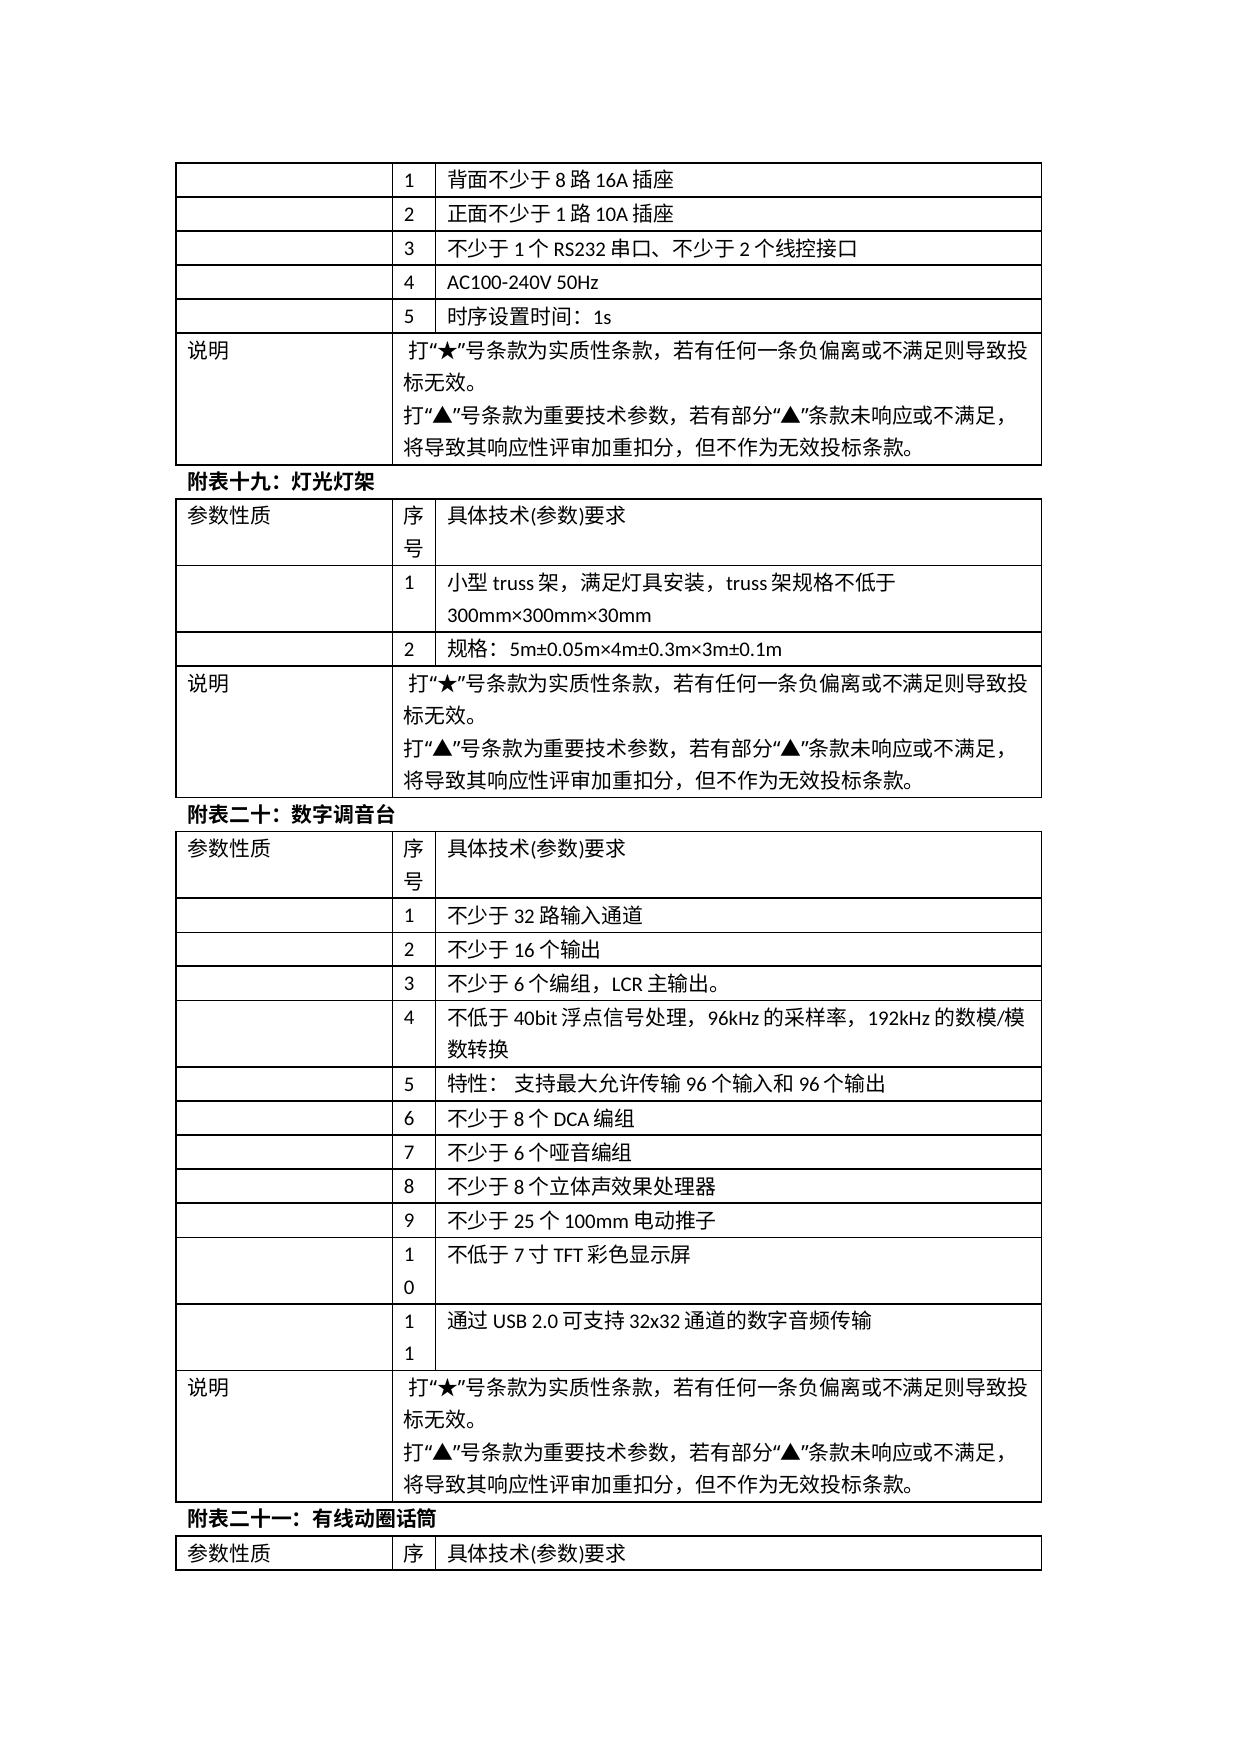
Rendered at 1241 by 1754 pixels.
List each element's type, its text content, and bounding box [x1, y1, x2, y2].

table_cell [177, 198, 392, 230]
table_cell 通过USB 2.0可支持32x32通道的数字音频传输 [436, 1305, 1041, 1369]
text 附表十九：灯光灯架 [187, 465, 1053, 498]
table_cell [177, 933, 392, 965]
table_cell 5 [393, 300, 435, 332]
table_cell 5 [393, 1068, 435, 1100]
table_cell [177, 232, 392, 264]
table_cell 2 [393, 198, 435, 230]
table_cell 说明 [177, 667, 392, 797]
table_cell 小型truss架，满足灯具安装，truss架规格不低于300mm×300mm×30mm [436, 566, 1041, 631]
table_cell 6 [393, 1102, 435, 1134]
table_cell 不少于1个RS232串口、不少于2个线控接口 [436, 232, 1041, 264]
table_cell [177, 300, 392, 332]
table_cell [177, 1068, 392, 1100]
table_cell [393, 334, 1041, 464]
table_cell [177, 1238, 392, 1303]
table_cell 特性： 支持最大允许传输96个输入和96个输出 [436, 1068, 1041, 1100]
table_cell 不少于25个100mm电动推子 [436, 1204, 1041, 1236]
table_cell 1 [393, 899, 435, 931]
table_cell [177, 1001, 392, 1066]
table_header 序号 [393, 500, 435, 564]
table_cell [177, 164, 392, 196]
table_header 具体技术(参数)要求 [436, 832, 1041, 897]
table_header 参数性质 [177, 500, 392, 564]
table_header 序号 [393, 832, 435, 897]
table_cell 3 [393, 232, 435, 264]
table_cell AC100-240V 50Hz [436, 266, 1041, 298]
table_cell 2 [393, 633, 435, 665]
text 附表二十：数字调音台 [187, 798, 1053, 831]
table_cell 说明 [177, 1371, 392, 1501]
table_cell 时序设置时间：1s [436, 300, 1041, 332]
table_cell [177, 1305, 392, 1369]
table_cell 1 [393, 164, 435, 196]
table_cell [177, 266, 392, 298]
table_cell 2 [393, 933, 435, 965]
table_cell 4 [393, 1001, 435, 1066]
table_cell 不少于16个输出 [436, 933, 1041, 965]
table_cell 3 [393, 967, 435, 999]
table_cell 正面不少于1路10A插座 [436, 198, 1041, 230]
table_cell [393, 1371, 1041, 1501]
table_cell 不少于6个编组，LCR主输出。 [436, 967, 1041, 999]
table_cell 11 [393, 1305, 435, 1369]
table_cell 不低于7寸TFT彩色显示屏 [436, 1238, 1041, 1303]
table_cell 说明 [177, 334, 392, 464]
table_cell 不少于8个DCA编组 [436, 1102, 1041, 1134]
table_cell [177, 1102, 392, 1134]
table_cell 8 [393, 1170, 435, 1202]
table_cell 不低于40bit浮点信号处理，96kHz的采样率，192kHz的数模/模数转换 [436, 1001, 1041, 1066]
table_cell 规格：5m±0.05m×4m±0.3m×3m±0.1m [436, 633, 1041, 665]
table_cell 不少于8个立体声效果处理器 [436, 1170, 1041, 1202]
table_cell [177, 566, 392, 631]
table_cell 4 [393, 266, 435, 298]
table_cell 9 [393, 1204, 435, 1236]
table_header 参数性质 [177, 1537, 392, 1569]
table_cell [177, 1136, 392, 1168]
table_header 序号 [393, 1537, 435, 1569]
table_cell 1 [393, 566, 435, 631]
table_header 参数性质 [177, 832, 392, 897]
table_cell 背面不少于8路16A插座 [436, 164, 1041, 196]
table_header 具体技术(参数)要求 [436, 1537, 1041, 1569]
table_cell 不少于32路输入通道 [436, 899, 1041, 931]
table_cell [177, 967, 392, 999]
table_header 具体技术(参数)要求 [436, 500, 1041, 564]
table_cell 不少于6个哑音编组 [436, 1136, 1041, 1168]
table_cell [177, 899, 392, 931]
table_cell [177, 633, 392, 665]
table_cell 7 [393, 1136, 435, 1168]
table_cell [177, 1170, 392, 1202]
table_cell 打“★”号条款为实质性条款，若有任何一条负偏离或不满足则导致投标无效。 打“▲”号条款为重要技术参数，若有部分“▲”条款未响应或不满足，将导致其响应性评审加重扣分，但不作为无效投标条款。 [393, 667, 1041, 797]
text 附表二十一：有线动圈话筒 [187, 1503, 1053, 1535]
table_cell 10 [393, 1238, 435, 1303]
table_cell [177, 1204, 392, 1236]
